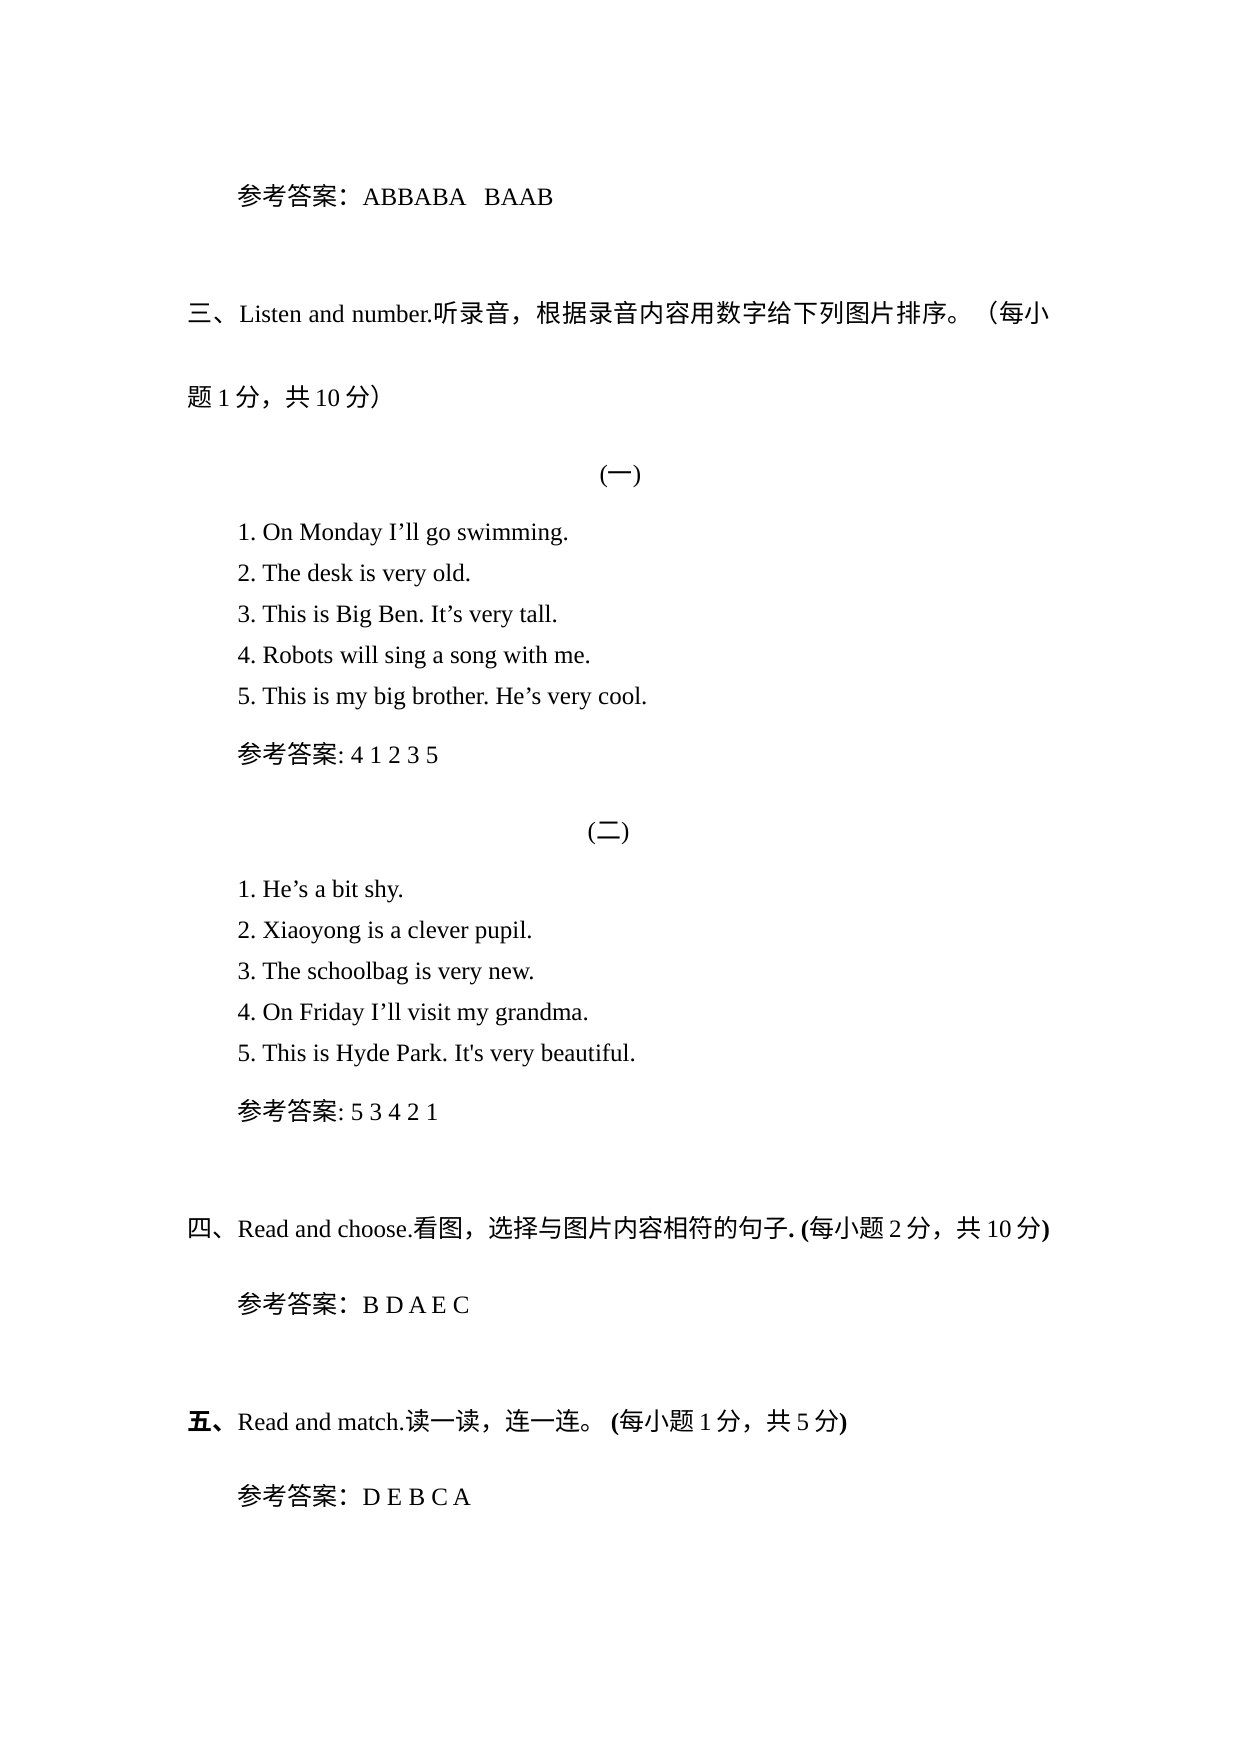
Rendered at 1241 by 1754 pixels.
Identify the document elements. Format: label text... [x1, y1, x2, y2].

text 5. This is Hyde Park. It's very beautiful. [187, 1036, 1071, 1068]
list 参考答案：ABBABA BAAB [187, 162, 1071, 227]
text 四、Read and choose.看图，选择与图片内容相符的句子. (每小题2分，共10分) [187, 1194, 1053, 1259]
list Read and match.读一读，连一连。 (每小题1分，共5分) [187, 1387, 1053, 1452]
text 3. This is Big Ben. It’s very tall. [187, 597, 1071, 629]
text 参考答案：D E B C A [187, 1462, 1053, 1527]
text 4. On Friday I’ll visit my grandma. [187, 995, 1071, 1027]
text 5. This is my big brother. He’s very cool. [187, 679, 1071, 712]
text 3. The schoolbag is very new. [187, 954, 1071, 986]
text (一) [187, 439, 1053, 504]
text 2. The desk is very old. [187, 556, 1071, 588]
text (二) [187, 796, 1071, 861]
text 参考答案: 5 3 4 2 1 [187, 1077, 1071, 1142]
text 4. Robots will sing a song with me. [187, 638, 1071, 671]
list 参考答案：B D A E C [187, 1270, 1053, 1335]
text 2. Xiaoyong is a clever pupil. [187, 913, 1071, 945]
text 1. He’s a bit shy. [187, 872, 1071, 904]
text 参考答案: 4 1 2 3 5 [187, 720, 1071, 785]
list On Monday I’ll go swimming. [187, 515, 1071, 547]
text 三、Listen and number.听录音，根据录音内容用数字给下列图片排序。（每小题1分，共10分） [187, 279, 1053, 428]
